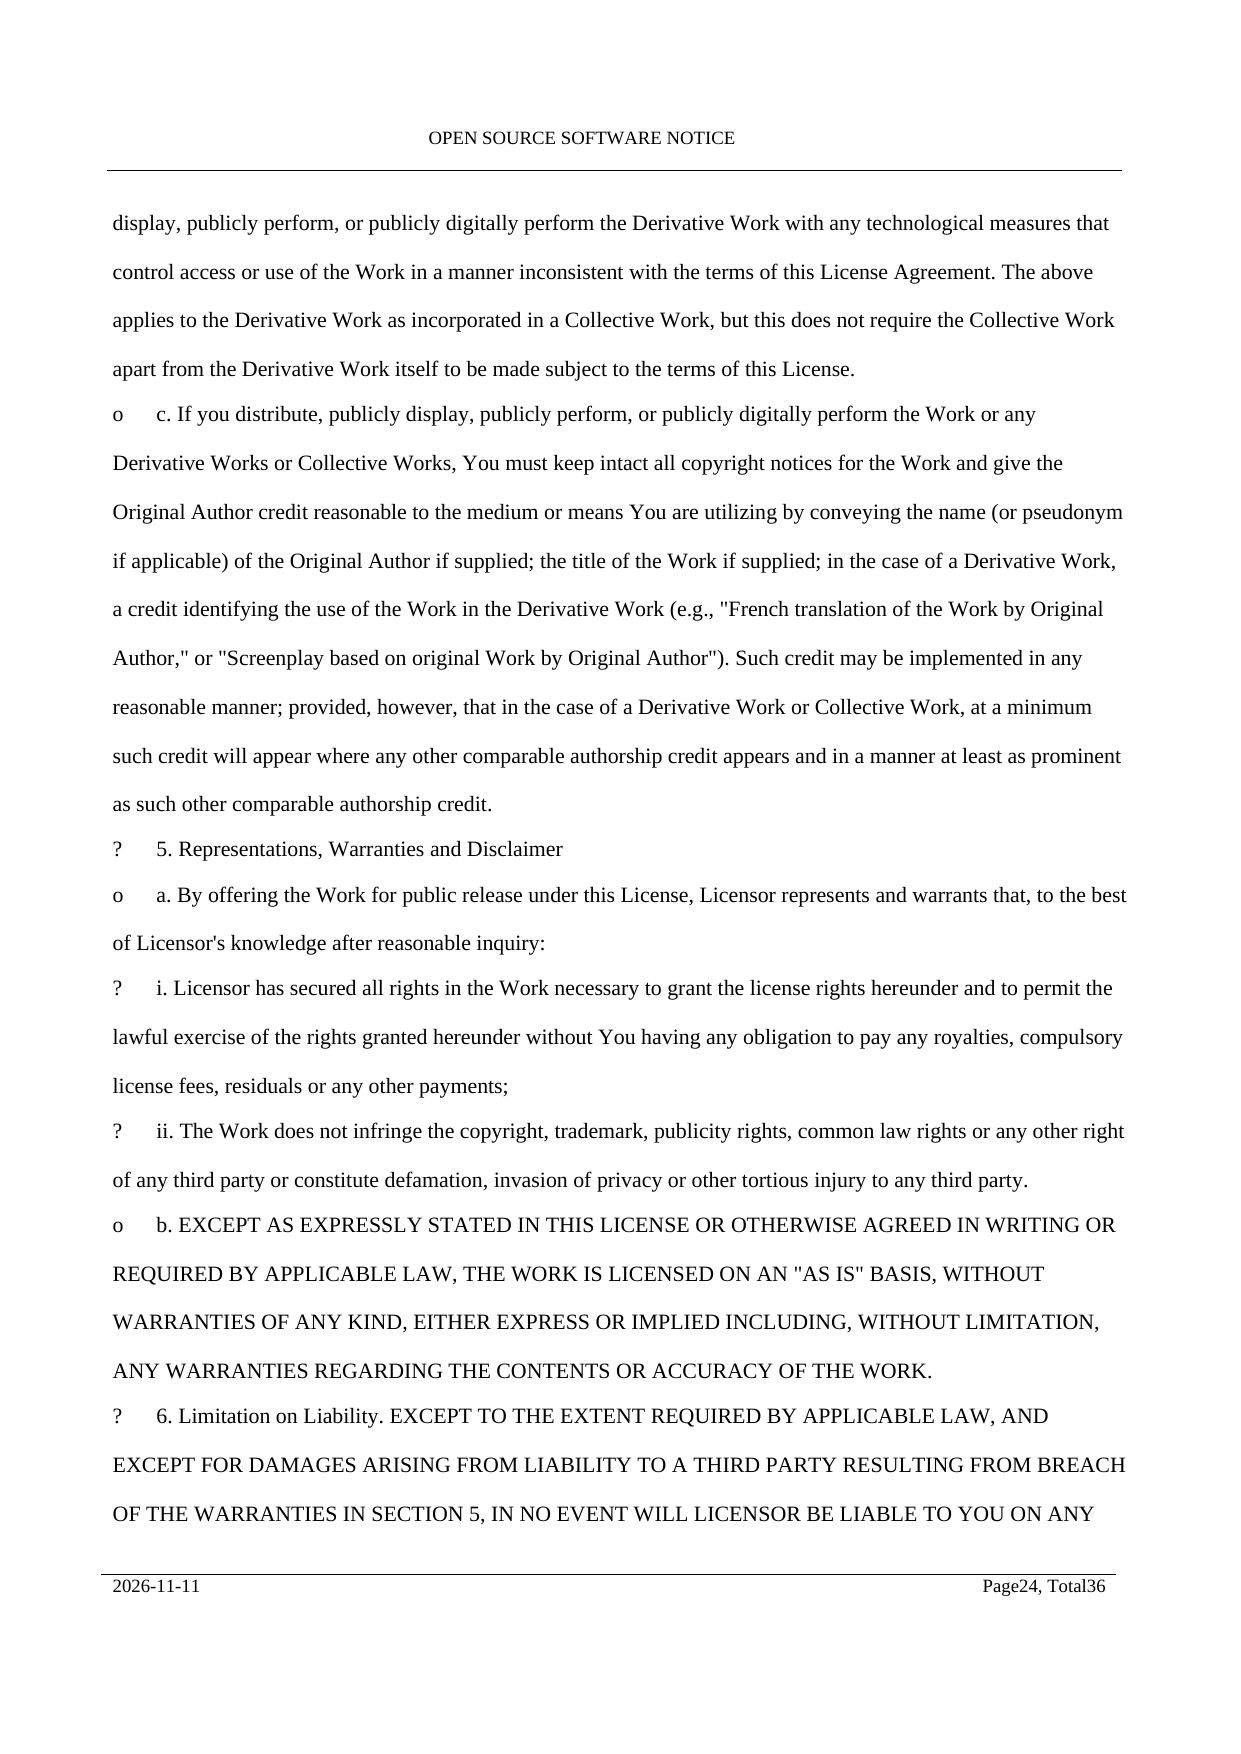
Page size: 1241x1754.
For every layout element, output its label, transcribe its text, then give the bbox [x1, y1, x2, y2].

text o c. If you distribute, publicly display, publicly perform, or publicly digitally perform the Work or any Derivative Works or Collective Works, You must keep intact all copyright notices for the Work and give the Original Author credit reasonable to the medium or means You are utilizing by conveying the name (or pseudonym if applicable) of the Original Author if supplied; the title of the Work if supplied; in the case of a Derivative Work, a credit identifying the use of the Work in the Derivative Work (e.g., "French translation of the Work by Original Author," or "Screenplay based on original Work by Original Author"). Such credit may be implemented in any reasonable manner; provided, however, that in the case of a Derivative Work or Collective Work, at a minimum such credit will appear where any other comparable authorship credit appears and in a manner at least as prominent as such other comparable authorship credit. [112, 398, 1128, 820]
text ? 5. Representations, Warranties and Disclaimer [112, 833, 1128, 865]
text ? ii. The Work does not infringe the copyright, trademark, publicity rights, common law rights or any other right of any third party or constitute defamation, invasion of privacy or other tortious injury to any third party. [112, 1114, 1128, 1196]
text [112, 1399, 1128, 1529]
text o b. EXCEPT AS EXPRESSLY STATED IN THIS LICENSE OR OTHERWISE AGREED IN WRITING OR REQUIRED BY APPLICABLE LAW, THE WORK IS LICENSED ON AN "AS IS" BASIS, WITHOUT WARRANTIES OF ANY KIND, EITHER EXPRESS OR IMPLIED INCLUDING, WITHOUT LIMITATION, ANY WARRANTIES REGARDING THE CONTENTS OR ACCURACY OF THE WORK. [112, 1208, 1128, 1387]
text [112, 206, 1128, 385]
text o a. By offering the Work for public release under this License, Licensor represents and warrants that, to the best of Licensor's knowledge after reasonable inquiry: [112, 878, 1128, 959]
text ? i. Licensor has secured all rights in the Work necessary to grant the license rights hereunder and to permit the lawful exercise of the rights granted hereunder without You having any obligation to pay any royalties, compulsory license fees, residuals or any other payments; [112, 972, 1128, 1102]
